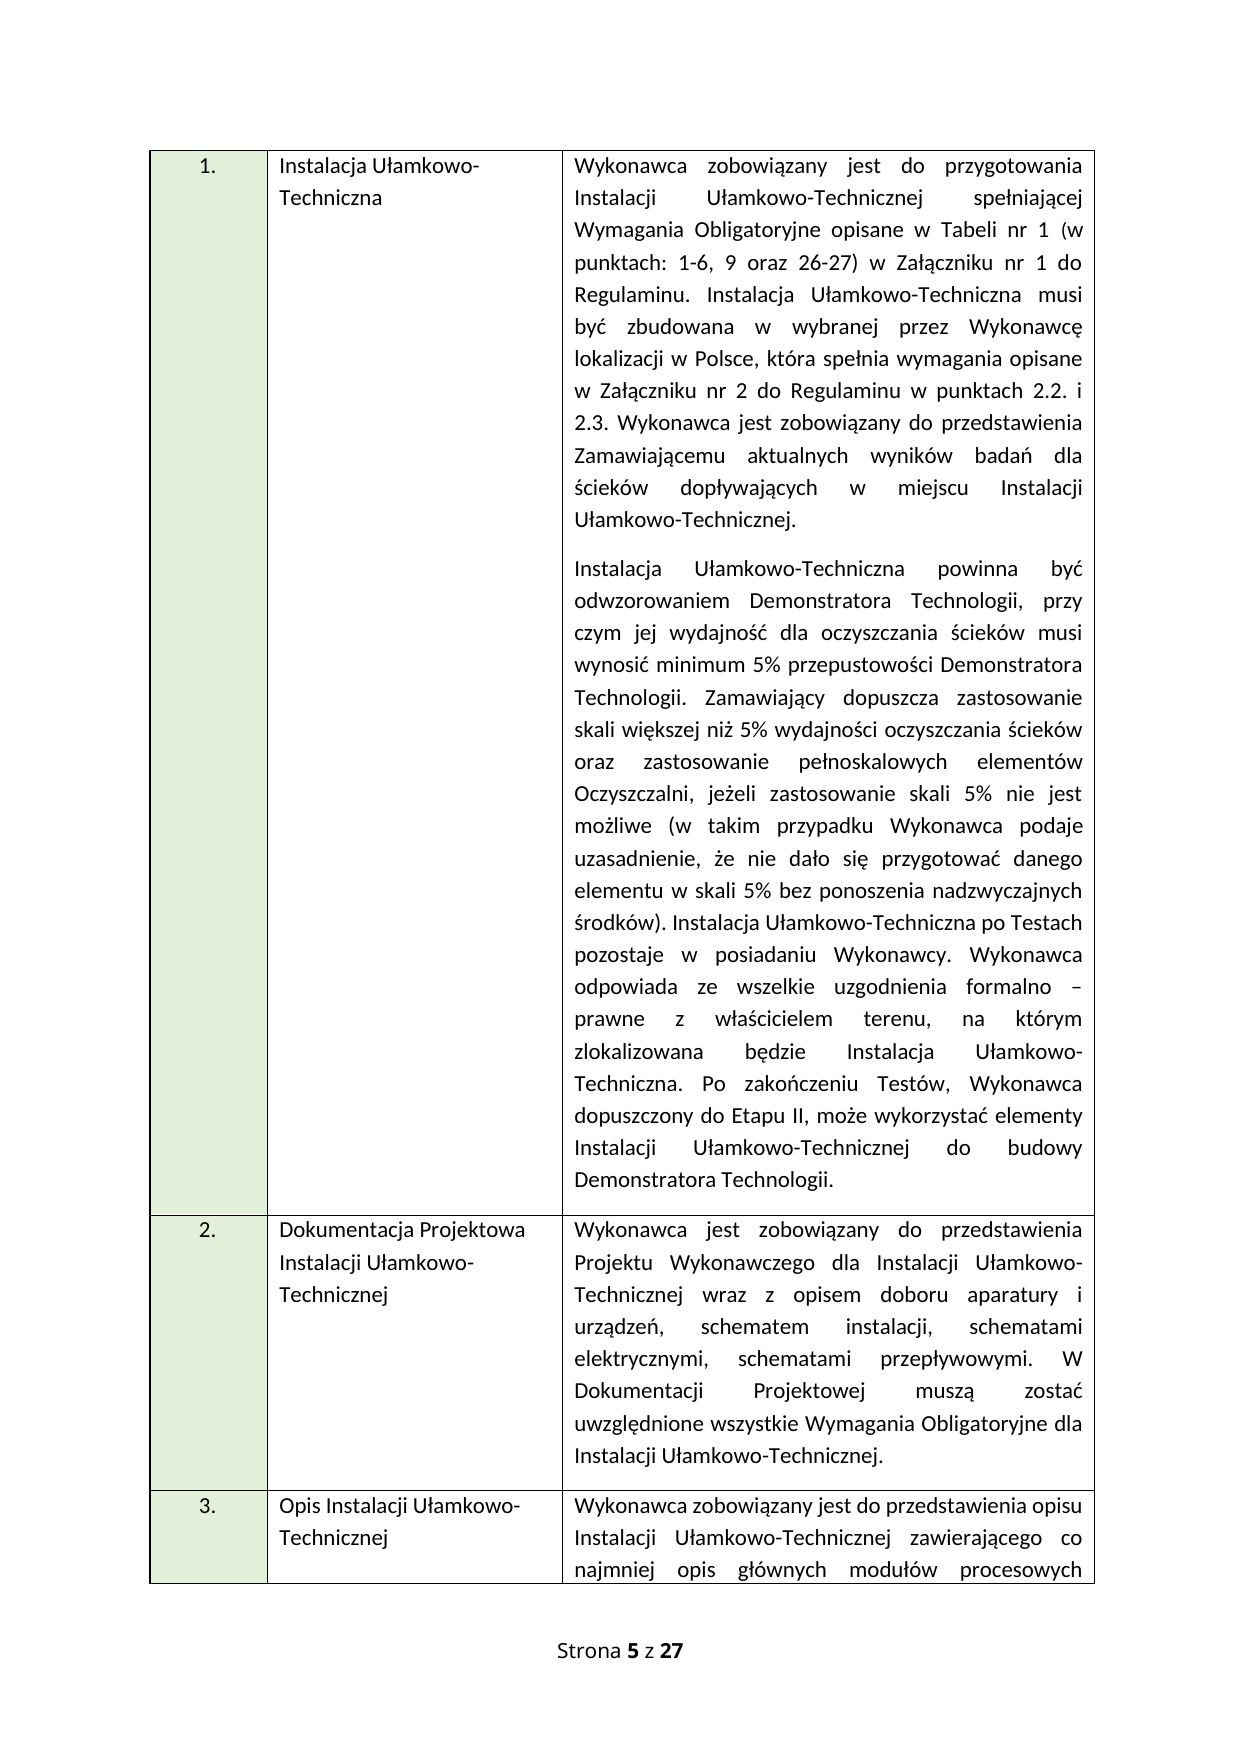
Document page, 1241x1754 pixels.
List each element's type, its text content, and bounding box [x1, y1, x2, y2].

table_cell [151, 1491, 267, 1583]
table_cell Wykonawca zobowiązany jest do przygotowania Instalacji Ułamkowo-Technicznej spełniającej Wymagania Obligatoryjne opisane w Tabeli nr 1 (w punktach: 1-6, 9 oraz 26-27) w Załączniku nr 1 do Regulaminu. Instalacja Ułamkowo-Techniczna musi być zbudowana w wybranej przez Wykonawcę lokalizacji w Polsce, która spełnia wymagania opisane w Załączniku nr 2 do Regulaminu w punktach 2.2. i 2.3. Wykonawca jest zobowiązany do przedstawienia Zamawiającemu aktualnych wyników badań dla ścieków dopływających w miejscu Instalacji Ułamkowo-Technicznej. Instalacja Ułamkowo-Techniczna powinna być odwzorowaniem Demonstratora Technologii, przy czym jej wydajność dla oczyszczania ścieków musi wynosić minimum 5% przepustowości Demonstratora Technologii. Zamawiający dopuszcza zastosowanie skali większej niż 5% wydajności oczyszczania ścieków oraz zastosowanie pełnoskalowych elementów Oczyszczalni, jeżeli zastosowanie skali 5% nie jest możliwe (w takim przypadku Wykonawca podaje uzasadnienie, że nie dało się przygotować danego elementu w skali 5% bez ponoszenia nadzwyczajnych środków). Instalacja Ułamkowo-Techniczna po Testach pozostaje w posiadaniu Wykonawcy. Wykonawca odpowiada ze wszelkie uzgodnienia formalno – prawne z właścicielem terenu, na którym zlokalizowana będzie Instalacja Ułamkowo-Techniczna. Po zakończeniu Testów, Wykonawca dopuszczony do Etapu II, może wykorzystać elementy Instalacji Ułamkowo-Technicznej do budowy Demonstratora Technologii. [563, 151, 1094, 1214]
table_cell Instalacja Ułamkowo-Techniczna [268, 151, 562, 1214]
table_cell [151, 151, 267, 1214]
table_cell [268, 1491, 562, 1583]
table_cell Dokumentacja Projektowa Instalacji Ułamkowo-Technicznej [268, 1216, 562, 1490]
table_cell Wykonawca jest zobowiązany do przedstawienia Projektu Wykonawczego dla Instalacji Ułamkowo-Technicznej wraz z opisem doboru aparatury i urządzeń, schematem instalacji, schematami elektrycznymi, schematami przepływowymi. W Dokumentacji Projektowej muszą zostać uwzględnione wszystkie Wymagania Obligatoryjne dla Instalacji Ułamkowo-Technicznej. [563, 1216, 1094, 1490]
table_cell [563, 1491, 1094, 1583]
table_cell [151, 1216, 267, 1490]
